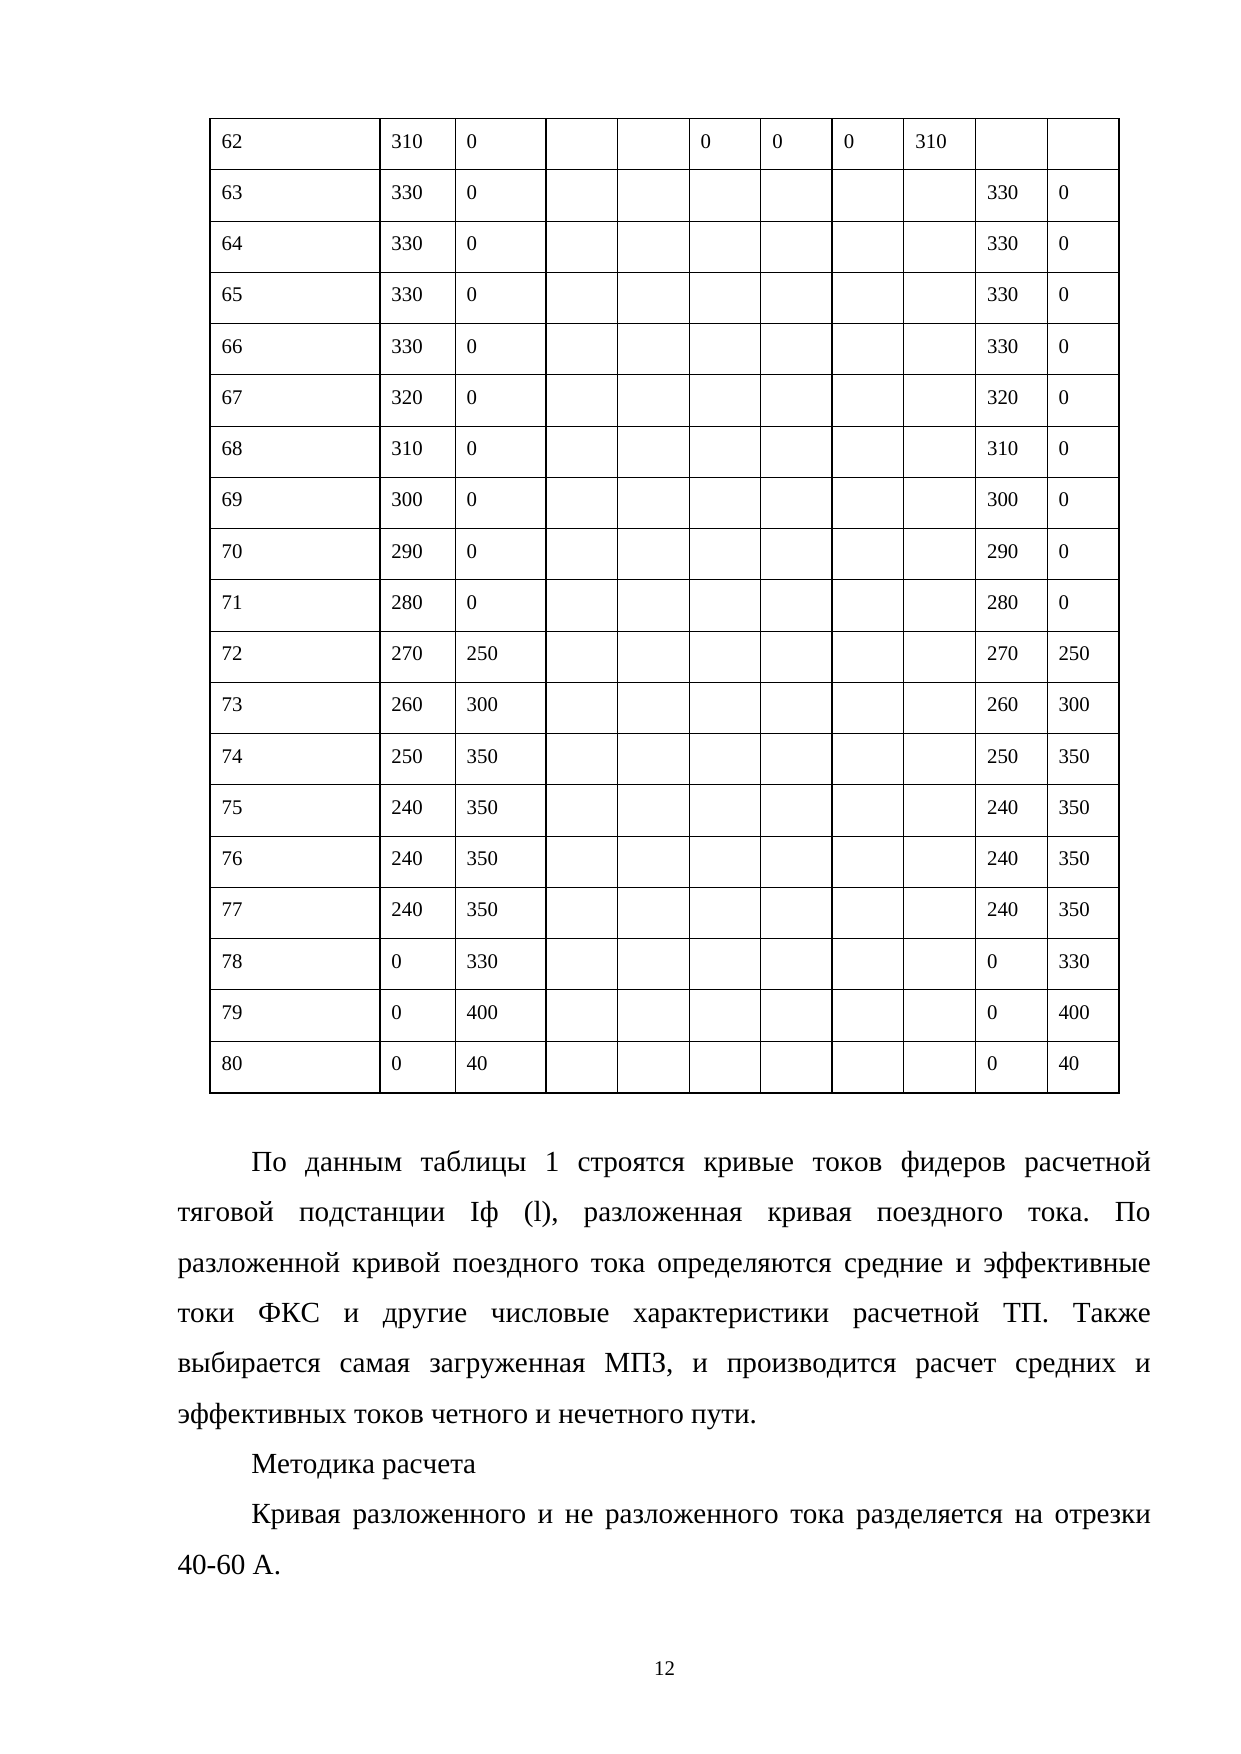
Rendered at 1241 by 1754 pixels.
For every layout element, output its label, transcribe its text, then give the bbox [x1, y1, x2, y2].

table_cell 0 [456, 427, 545, 477]
table_cell 330 [381, 324, 455, 374]
table_cell [690, 632, 760, 682]
text По данным таблицы 1 строятся кривые токов фидеров расчетной тяговой подстанции Iф (l), разложенная кривая поездного тока. По разложенной кривой поездного тока определяются средние и эффективные токи ФКС и другие числовые характеристики расчетной ТП. Также выбирается самая загруженная МПЗ, и производится расчет средних и эффективных токов четного и нечетного пути. [177, 1144, 1152, 1429]
table_cell 310 [381, 427, 455, 477]
table_cell [761, 683, 831, 733]
table_cell [761, 1042, 831, 1092]
table_cell 290 [381, 529, 455, 579]
table_cell [547, 734, 617, 784]
table_cell [761, 529, 831, 579]
table_cell [904, 990, 975, 1041]
table_cell [976, 119, 1047, 169]
table_cell 300 [1048, 683, 1118, 733]
table_cell 0 [976, 990, 1047, 1041]
table_cell 0 [381, 990, 455, 1041]
table_cell [904, 170, 975, 221]
table_cell [690, 478, 760, 528]
table_cell 330 [456, 939, 545, 989]
table_cell 270 [381, 632, 455, 682]
table_cell [833, 683, 903, 733]
table_cell 65 [211, 273, 379, 323]
table_cell [690, 375, 760, 426]
table_cell [904, 939, 975, 989]
table_cell [690, 1042, 760, 1092]
table_cell 62 [211, 119, 379, 169]
table_cell [547, 529, 617, 579]
table_cell [761, 273, 831, 323]
table_cell 330 [976, 324, 1047, 374]
table_cell [618, 1042, 689, 1092]
table_cell [761, 888, 831, 938]
table_cell [761, 324, 831, 374]
table_cell 260 [976, 683, 1047, 733]
table_cell [618, 939, 689, 989]
table_cell [547, 170, 617, 221]
table_cell [761, 580, 831, 631]
table_cell 330 [381, 170, 455, 221]
table_cell [761, 375, 831, 426]
table_cell 71 [211, 580, 379, 631]
table_cell [690, 683, 760, 733]
table_cell 0 [976, 939, 1047, 989]
table_cell 0 [456, 119, 545, 169]
table_cell [904, 529, 975, 579]
table_cell 320 [976, 375, 1047, 426]
table_cell [761, 222, 831, 272]
table_cell 0 [456, 324, 545, 374]
table_cell [618, 734, 689, 784]
table_cell 320 [381, 375, 455, 426]
table_cell [761, 427, 831, 477]
table_cell [761, 478, 831, 528]
table_cell [690, 170, 760, 221]
table_cell 0 [381, 939, 455, 989]
table_cell [833, 785, 903, 836]
table_cell [904, 837, 975, 887]
table_cell [618, 683, 689, 733]
table_cell [547, 939, 617, 989]
table_cell 0 [381, 1042, 455, 1092]
table_cell 66 [211, 324, 379, 374]
table_cell 250 [381, 734, 455, 784]
table_cell 330 [1048, 939, 1118, 989]
table_cell 350 [456, 734, 545, 784]
table_cell [618, 375, 689, 426]
table_cell [904, 1042, 975, 1092]
table_cell 0 [761, 119, 831, 169]
table_cell 0 [1048, 580, 1118, 631]
table_cell 400 [1048, 990, 1118, 1041]
table_cell 0 [456, 273, 545, 323]
table_cell 300 [976, 478, 1047, 528]
table_cell 350 [1048, 734, 1118, 784]
table_cell [833, 273, 903, 323]
table_cell 300 [381, 478, 455, 528]
table_cell [547, 478, 617, 528]
table_cell 400 [456, 990, 545, 1041]
table_cell [547, 427, 617, 477]
table_cell [547, 580, 617, 631]
table_cell [690, 837, 760, 887]
table_cell [618, 990, 689, 1041]
table_cell [690, 324, 760, 374]
table_cell 240 [381, 785, 455, 836]
table_cell [833, 375, 903, 426]
table_cell [618, 529, 689, 579]
table_cell [833, 529, 903, 579]
table_cell [833, 170, 903, 221]
table_cell 330 [976, 170, 1047, 221]
table_cell 0 [456, 375, 545, 426]
table_cell 0 [976, 1042, 1047, 1092]
table_cell [904, 580, 975, 631]
table_cell [618, 580, 689, 631]
table_cell 310 [381, 119, 455, 169]
table_cell 78 [211, 939, 379, 989]
table_cell 0 [1048, 529, 1118, 579]
table_cell [904, 683, 975, 733]
table_cell 350 [456, 837, 545, 887]
table_cell 0 [1048, 478, 1118, 528]
table_cell 0 [1048, 324, 1118, 374]
table_cell 77 [211, 888, 379, 938]
table_cell [904, 734, 975, 784]
table_cell [690, 939, 760, 989]
table_cell [904, 785, 975, 836]
table_cell 330 [381, 222, 455, 272]
table_cell [690, 222, 760, 272]
table_cell [547, 990, 617, 1041]
table_cell 240 [381, 837, 455, 887]
table_cell 330 [976, 273, 1047, 323]
table_cell [618, 170, 689, 221]
table_cell 270 [976, 632, 1047, 682]
table_cell 0 [1048, 222, 1118, 272]
table_cell [618, 273, 689, 323]
table_cell [833, 990, 903, 1041]
table_cell [618, 478, 689, 528]
table_cell 40 [456, 1042, 545, 1092]
table_cell [761, 785, 831, 836]
table_cell 64 [211, 222, 379, 272]
table_cell 0 [456, 529, 545, 579]
table_cell 0 [456, 478, 545, 528]
table_cell [833, 1042, 903, 1092]
table_cell [690, 273, 760, 323]
table_cell [904, 632, 975, 682]
table_cell [761, 837, 831, 887]
table_cell [761, 632, 831, 682]
table_cell 240 [976, 837, 1047, 887]
table_cell [547, 837, 617, 887]
table_cell 0 [1048, 273, 1118, 323]
table_cell 250 [976, 734, 1047, 784]
table_cell 68 [211, 427, 379, 477]
table_cell [547, 888, 617, 938]
table_cell 330 [976, 222, 1047, 272]
table_cell [618, 324, 689, 374]
table_cell [904, 222, 975, 272]
table_cell [904, 375, 975, 426]
table_cell [618, 119, 689, 169]
table_cell [904, 427, 975, 477]
table_cell 0 [1048, 427, 1118, 477]
table_cell 75 [211, 785, 379, 836]
table_cell 310 [904, 119, 975, 169]
table_cell 0 [456, 170, 545, 221]
table_cell [833, 222, 903, 272]
table_cell 330 [381, 273, 455, 323]
table_cell 63 [211, 170, 379, 221]
table_cell 0 [456, 222, 545, 272]
text Кривая разложенного и не разложенного тока разделяется на отрезки 40-60 А. [177, 1496, 1152, 1580]
table_cell 80 [211, 1042, 379, 1092]
table_cell [1048, 119, 1118, 169]
table_cell [547, 785, 617, 836]
table_cell 73 [211, 683, 379, 733]
table_cell 0 [1048, 170, 1118, 221]
table_cell [833, 324, 903, 374]
table_cell 260 [381, 683, 455, 733]
table_cell 300 [456, 683, 545, 733]
table_cell [618, 222, 689, 272]
table_cell [690, 734, 760, 784]
table_cell [833, 580, 903, 631]
table_cell 0 [690, 119, 760, 169]
table_cell [833, 888, 903, 938]
table_cell 250 [1048, 632, 1118, 682]
table_cell 72 [211, 632, 379, 682]
table_cell [904, 273, 975, 323]
table_cell [547, 324, 617, 374]
table_cell [904, 888, 975, 938]
table_cell [833, 837, 903, 887]
table_cell [618, 888, 689, 938]
table_cell [904, 324, 975, 374]
table_cell [547, 1042, 617, 1092]
table_cell [547, 632, 617, 682]
table_cell 0 [1048, 375, 1118, 426]
table_cell [618, 837, 689, 887]
table_cell [547, 222, 617, 272]
table_cell 280 [381, 580, 455, 631]
table_cell 290 [976, 529, 1047, 579]
table_cell [761, 939, 831, 989]
table_cell [690, 785, 760, 836]
table_cell 0 [456, 580, 545, 631]
table_cell 40 [1048, 1042, 1118, 1092]
table_cell [547, 683, 617, 733]
table_cell [761, 734, 831, 784]
table_cell 67 [211, 375, 379, 426]
table_cell 0 [833, 119, 903, 169]
table_cell 240 [976, 888, 1047, 938]
table_cell [761, 170, 831, 221]
table_cell [690, 990, 760, 1041]
table_cell 69 [211, 478, 379, 528]
table_cell 74 [211, 734, 379, 784]
table_cell 280 [976, 580, 1047, 631]
table_cell [547, 375, 617, 426]
table_cell 350 [1048, 888, 1118, 938]
table_cell [833, 478, 903, 528]
table_cell [833, 734, 903, 784]
table_cell [547, 273, 617, 323]
table_cell 350 [1048, 785, 1118, 836]
text Методика расчета [177, 1446, 1152, 1480]
table_cell [618, 427, 689, 477]
table_cell 250 [456, 632, 545, 682]
table_cell 240 [976, 785, 1047, 836]
table_cell 310 [976, 427, 1047, 477]
table_cell [904, 478, 975, 528]
table_cell [761, 990, 831, 1041]
table_cell [690, 580, 760, 631]
table_cell [547, 119, 617, 169]
table_cell 350 [456, 785, 545, 836]
table_cell 70 [211, 529, 379, 579]
table_cell 79 [211, 990, 379, 1041]
table_cell 350 [1048, 837, 1118, 887]
table_cell [618, 785, 689, 836]
table_cell [690, 888, 760, 938]
table_cell [833, 632, 903, 682]
table_cell 350 [456, 888, 545, 938]
table_cell [833, 939, 903, 989]
table_cell [833, 427, 903, 477]
table_cell [690, 529, 760, 579]
table_cell 76 [211, 837, 379, 887]
table_cell [618, 632, 689, 682]
table_cell 240 [381, 888, 455, 938]
table_cell [690, 427, 760, 477]
